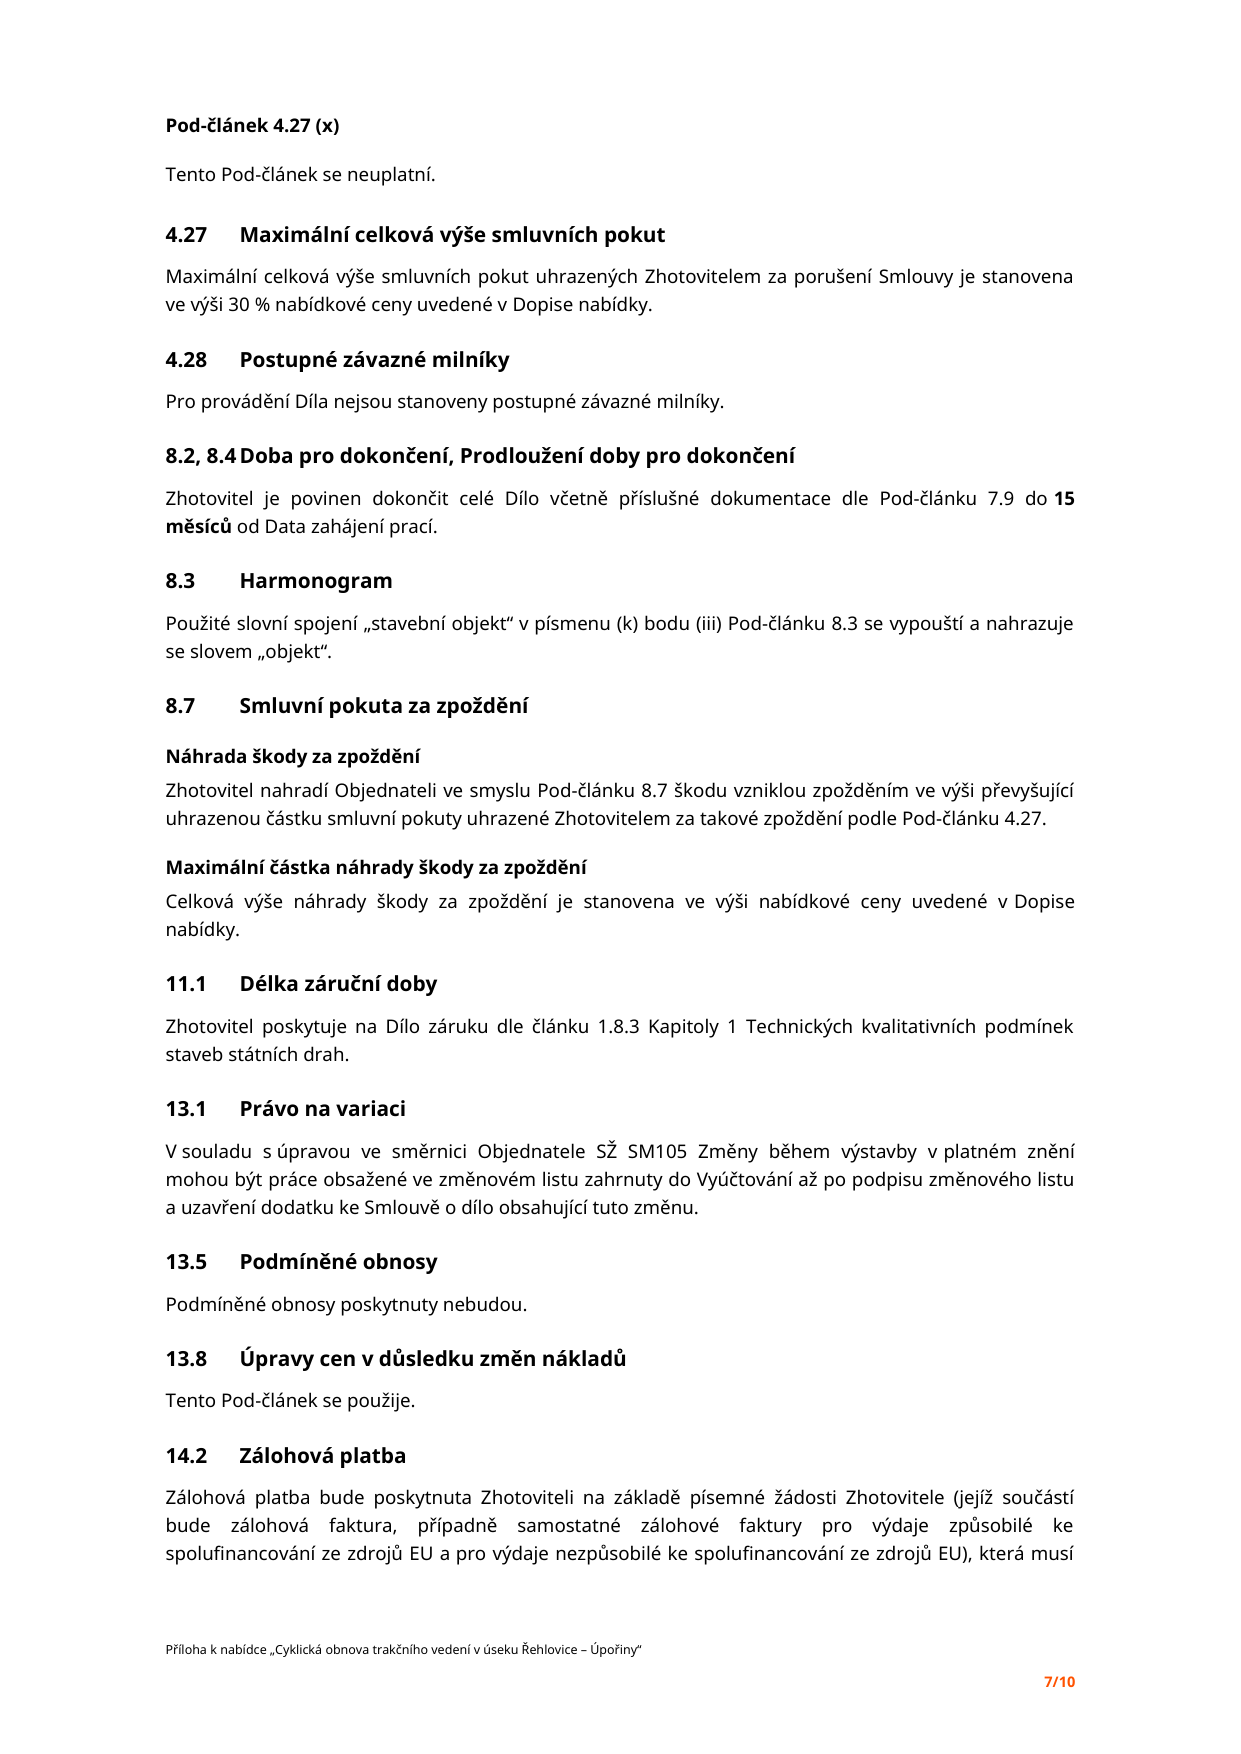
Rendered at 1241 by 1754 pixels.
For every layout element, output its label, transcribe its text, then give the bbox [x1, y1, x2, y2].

text 4.28 Postupné závazné milníky [165, 345, 1075, 373]
text Zhotovitel poskytuje na Dílo záruku dle článku 1.8.3 Kapitoly 1 Technických kvalitativních podmínek staveb státních drah. [165, 1013, 1075, 1067]
text 8.7 Smluvní pokuta za zpoždění [165, 691, 1075, 719]
text Zhotovitel je povinen dokončit celé Dílo včetně příslušné dokumentace dle Pod-článku 7.9 do 15 měsíců od Data zahájení prací. [165, 485, 1075, 539]
text 13.8 Úpravy cen v důsledku změn nákladů [165, 1344, 1075, 1372]
text Maximální částka náhrady škody za zpoždění [165, 854, 1075, 880]
text Použité slovní spojení „stavební objekt“ v písmenu (k) bodu (iii) Pod-článku 8.3 se vypouští a nahrazuje se slovem „objekt“. [165, 610, 1075, 663]
text Zhotovitel nahradí Objednateli ve smyslu Pod-článku 8.7 škodu vzniklou zpožděním ve výši převyšující uhrazenou částku smluvní pokuty uhrazené Zhotovitelem za takové zpoždění podle Pod-článku 4.27. [165, 777, 1075, 831]
text Podmíněné obnosy poskytnuty nebudou. [165, 1291, 1075, 1316]
text V souladu s úpravou ve směrnici Objednatele SŽ SM105 Změny během výstavby v platném znění mohou být práce obsažené ve změnovém listu zahrnuty do Vyúčtování až po podpisu změnového listu a uzavření dodatku ke Smlouvě o dílo obsahující tuto změnu. [165, 1138, 1075, 1220]
text 11.1 Délka záruční doby [165, 969, 1075, 998]
text Tento Pod-článek se použije. [165, 1388, 1075, 1413]
text Celková výše náhrady škody za zpoždění je stanovena ve výši nabídkové ceny uvedené v Dopise nabídky. [165, 888, 1075, 942]
text 8.3 Harmonogram [165, 566, 1075, 595]
text 13.5 Podmíněné obnosy [165, 1247, 1075, 1276]
text 14.2 Zálohová platba [165, 1441, 1075, 1469]
text 4.27 Maximální celková výše smluvních pokut [165, 220, 1075, 248]
text Tento Pod-článek se neuplatní. [165, 161, 1075, 187]
text 13.1 Právo na variaci [165, 1094, 1075, 1123]
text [165, 1484, 1075, 1566]
text Náhrada škody za zpoždění [165, 743, 1075, 769]
text 8.2, 8.4 Doba pro dokončení, Prodloužení doby pro dokončení [165, 441, 1075, 470]
text Maximální celková výše smluvních pokut uhrazených Zhotovitelem za porušení Smlouvy je stanovena ve výši 30 % nabídkové ceny uvedené v Dopise nabídky. [165, 264, 1075, 317]
text Pro provádění Díla nejsou stanoveny postupné závazné milníky. [165, 388, 1075, 414]
text Pod-článek 4.27 (x) [165, 112, 1075, 138]
